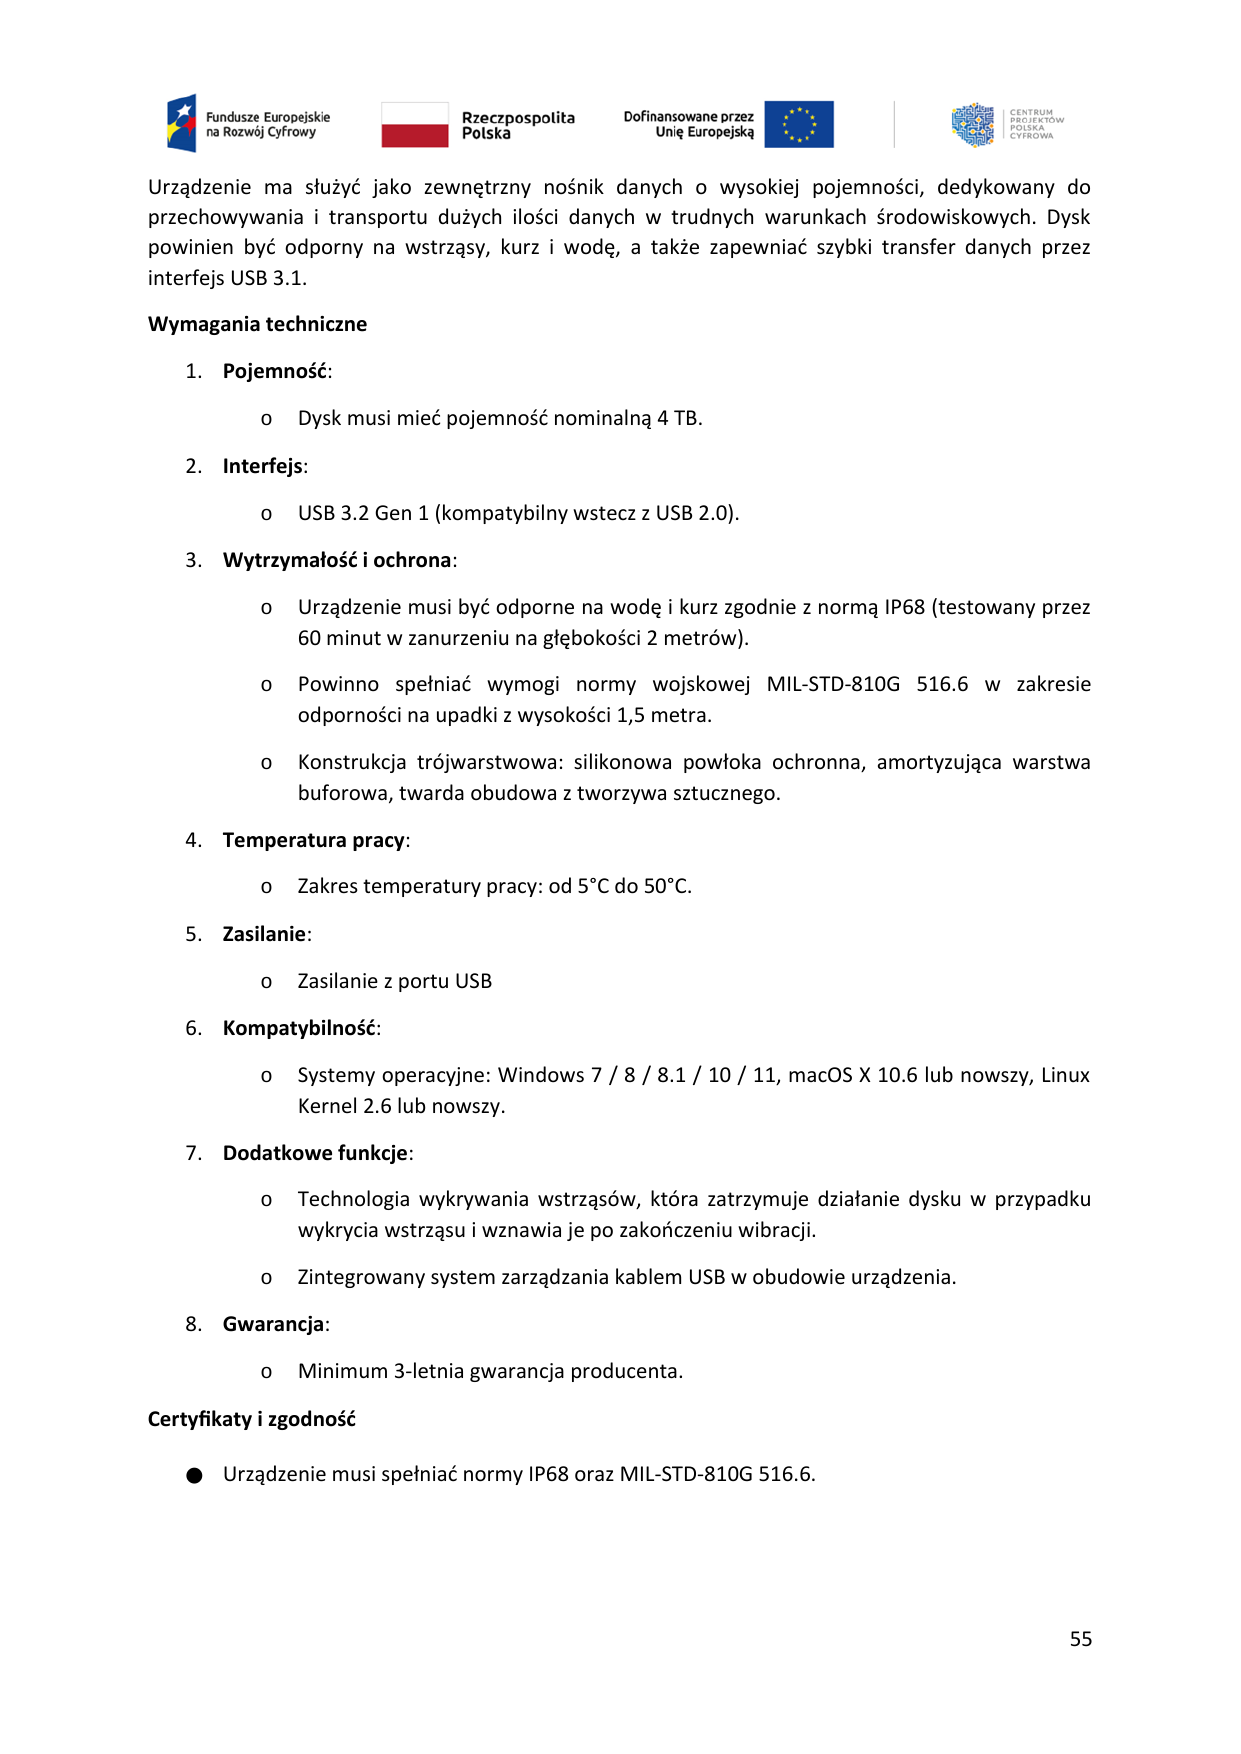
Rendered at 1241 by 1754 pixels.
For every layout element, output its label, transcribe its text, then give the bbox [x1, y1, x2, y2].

list Dodatkowe funkcje: [185, 1138, 1093, 1166]
list Zintegrowany system zarządzania kablem USB w obudowie urządzenia. [260, 1262, 1093, 1291]
list Gwarancja: [185, 1309, 1093, 1338]
list Konstrukcja trójwarstwowa: silikonowa powłoka ochronna, amortyzująca warstwa buforowa, twarda obudowa z tworzywa sztucznego. [260, 747, 1093, 806]
list Minimum 3-letnia gwarancja producenta. [260, 1356, 1093, 1385]
list Kompatybilność: [185, 1013, 1093, 1041]
picture [147, 73, 1093, 172]
text Wymagania techniczne [148, 309, 1093, 338]
list Systemy operacyjne: Windows 7 / 8 / 8.1 / 10 / 11, macOS X 10.6 lub nowszy, Linux Kernel 2.6 lub nowszy. [260, 1060, 1093, 1119]
list Wytrzymałość i ochrona: [185, 545, 1093, 573]
list Temperatura pracy: [185, 825, 1093, 853]
list Pojemność: [185, 356, 1093, 384]
list Zasilanie: [185, 919, 1093, 947]
list Powinno spełniać wymogi normy wojskowej MIL-STD-810G 516.6 w zakresie odporności na upadki z wysokości 1,5 metra. [260, 669, 1093, 728]
list Technologia wykrywania wstrząsów, która zatrzymuje działanie dysku w przypadku wykrycia wstrząsu i wznawia je po zakończeniu wibracji. [260, 1184, 1093, 1243]
list Zakres temperatury pracy: od 5°C do 50°C. [260, 872, 1093, 900]
list Interfejs: [185, 451, 1093, 479]
list USB 3.2 Gen 1 (kompatybilny wstecz z USB 2.0). [260, 498, 1093, 526]
list Urządzenie musi być odporne na wodę i kurz zgodnie z normą IP68 (testowany przez 60 minut w zanurzeniu na głębokości 2 metrów). [260, 592, 1093, 651]
list Zasilanie z portu USB [260, 966, 1093, 994]
list Urządzenie musi spełniać normy IP68 oraz MIL-STD-810G 516.6. [185, 1451, 1093, 1493]
text Urządzenie ma służyć jako zewnętrzny nośnik danych o wysokiej pojemności, dedykowany do przechowywania i transportu dużych ilości danych w trudnych warunkach środowiskowych. Dysk powinien być odporny na wstrząsy, kurz i wodę, a także zapewniać szybki transfer danych przez interfejs USB 3.1. [148, 172, 1093, 291]
list Dysk musi mieć pojemność nominalną 4 TB. [260, 403, 1093, 432]
text Certyfikaty i zgodność [148, 1404, 1093, 1432]
